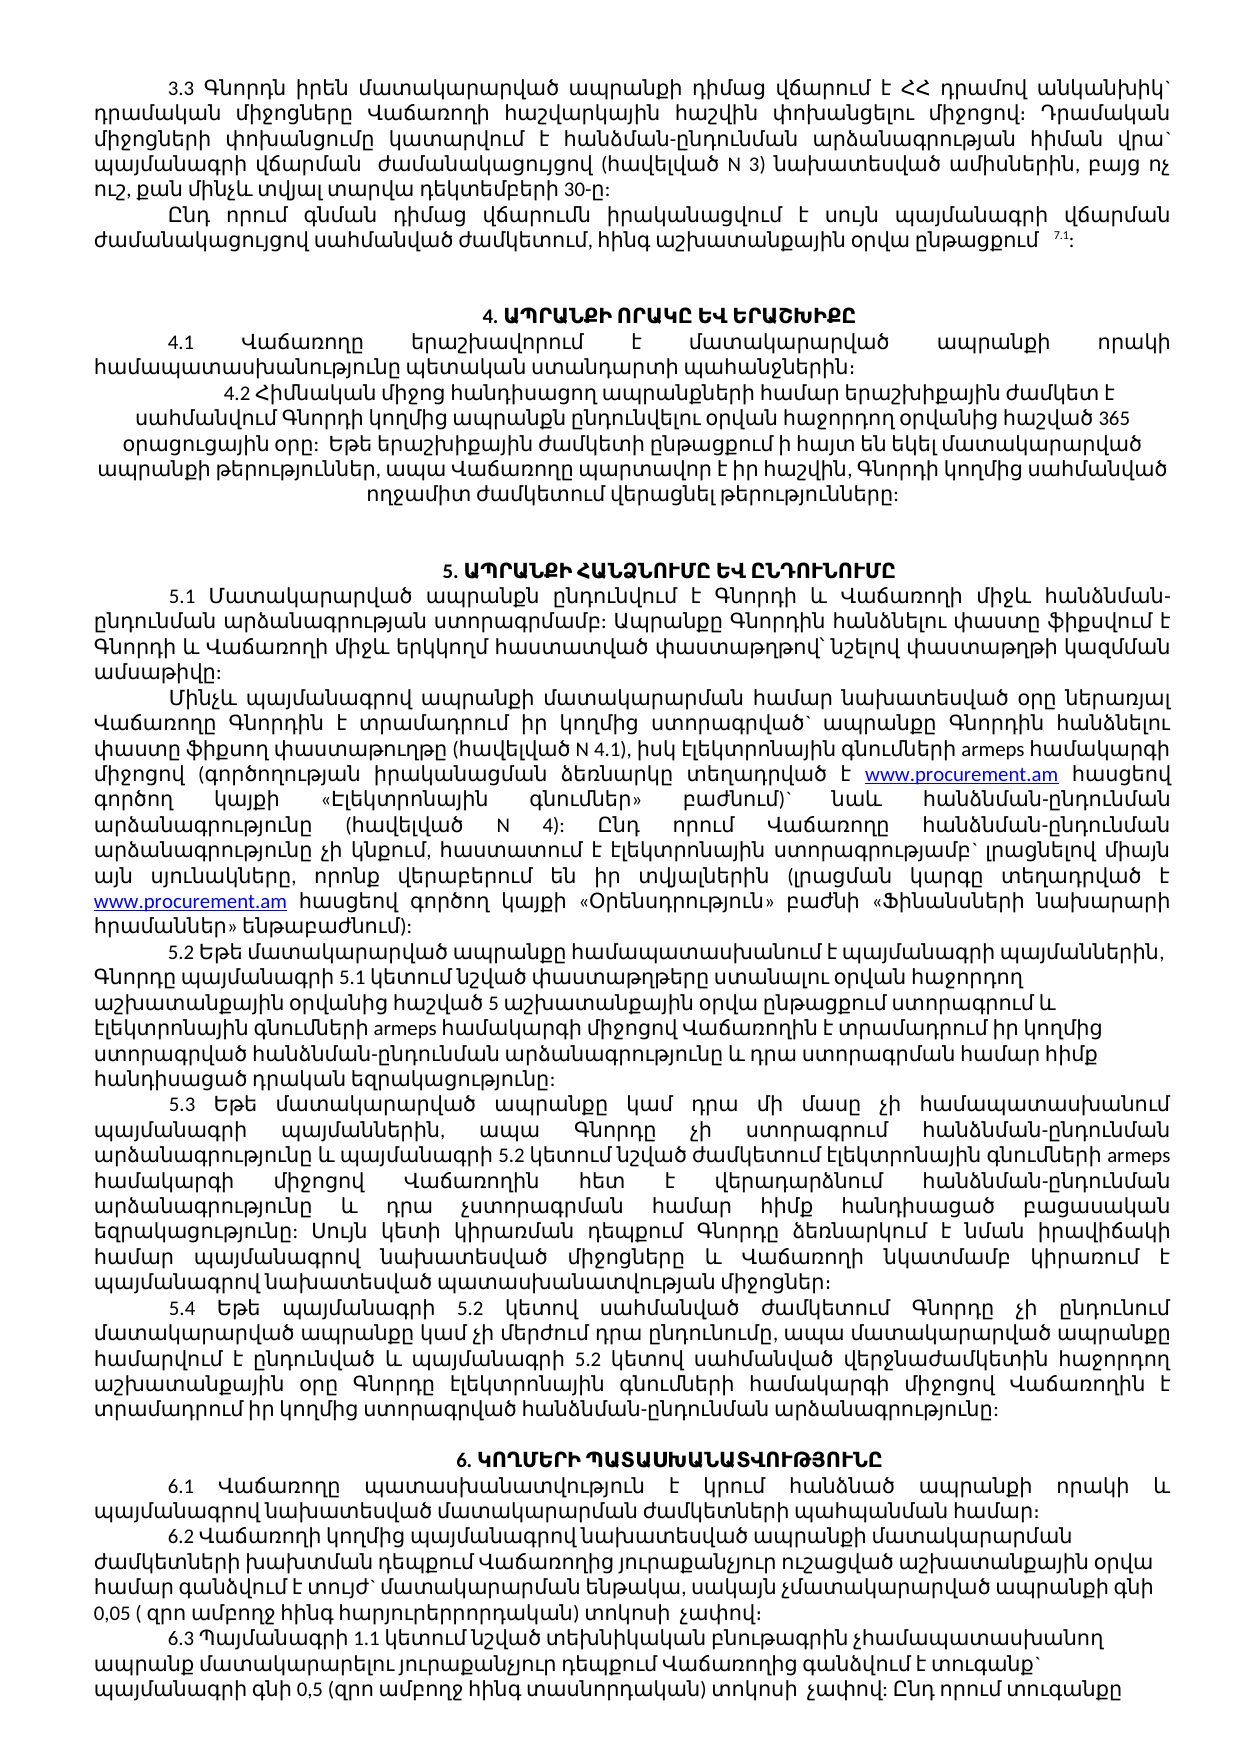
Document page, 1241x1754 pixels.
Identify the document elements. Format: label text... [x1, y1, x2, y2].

text 4.1 Վաճառողը երաշխավորում է մատակարարված ապրանքի որակի համապատասխանությունը պետական ստանդարտի պահանջներին։ [94, 329, 1171, 380]
text 6.1 Վաճառողը պատասխանատվություն է կրում հանձնած ապրանքի որակի և պայմանագրով նախատեսված մատակարարման ժամկետների պահպանման համար։ [94, 1473, 1171, 1524]
text 5.3 Եթե մատակարարված ապրանքը կամ դրա մի մասը չի համապատասխանում պայմանագրի պայմաններին, ապա Գնորդը չի ստորագրում հանձնման-ընդունման արձանագրությունը և պայմանագրի 5.2 կետում նշված ժամկետում էլեկտրոնային գնումների armeps համակարգի միջոցով Վաճառողին հետ է վերադարձնում հանձնման-ընդունման արձանագրությունը և դրա չստորագրման համար հիմք հանդիսացած բացասական եզրակացությունը: Սույն կետի կիրառման դեպքում Գնորդը ձեռնարկում է նման իրավիճակի համար պայմանագրով նախատեսված միջոցները և Վաճառողի նկատմամբ կիրառում է պայմանագրով նախատեսված պատասխանատվության միջոցներ։ [94, 1092, 1171, 1295]
text 6. ԿՈՂՄԵՐԻ ՊԱՏԱՍԽԱՆԱՏՎՈՒԹՅՈՒՆԸ [94, 1447, 1171, 1473]
text Մինչև պայմանագրով ապրանքի մատակարարման համար նախատեսված օրը ներառյալ Վաճառողը Գնորդին է տրամադրում իր կողմից ստորագրված` ապրանքը Գնորդին հանձնելու փաստը ֆիքսող փաստաթուղթը (հավելված N 4.1), իսկ էլեկտրոնային գնումների armeps համակարգի միջոցով (գործողության իրականացման ձեռնարկը տեղադրված է www.procurement.am հասցեով գործող կայքի «Էլեկտրոնային գնումներ» բաժնում)` նաև հանձնման-ընդունման արձանագրությունը (հավելված N 4): Ընդ որում Վաճառողը հանձնման-ընդունման արձանագրությունը չի կնքում, հաստատում է էլեկտրոնային ստորագրությամբ` լրացնելով միայն այն սյունակները, որոնք վերաբերում են իր տվյալներին (լրացման կարգը տեղադրված է www.procurement.am հասցեով գործող կայքի «Օրենսդրություն» բաժնի «Ֆինանսների նախարարի հրամաններ» ենթաբաժնում): [94, 685, 1171, 939]
text 5.2 Եթե մատակարարված ապրանքը համապատասխանում է պայմանագրի պայմաններին, Գնորդը պայմանագրի 5.1 կետում նշված փաստաթղթերը ստանալու օրվան հաջորդող աշխատանքային օրվանից հաշված 5 աշխատանքային օրվա ընթացքում ստորագրում և էլեկտրոնային գնումների armeps համակարգի միջոցով Վաճառողին է տրամադրում իր կողմից ստորագրված հանձնման-ընդունման արձանագրությունը և դրա ստորագրման համար հիմք հանդիսացած դրական եզրակացությունը: [94, 939, 1171, 1092]
text 4.2 Հիմնական միջոց հանդիսացող ապրանքների համար երաշխիքային ժամկետ է սահմանվում Գնորդի կողմից ապրանքն ընդունվելու օրվան հաջորդող օրվանից հաշված 365 օրացուցային օրը: Եթե երաշխիքային ժամկետի ընթացքում ի հայտ են եկել մատակարարված ապրանքի թերություններ, ապա Վաճառողը պարտավոր է իր հաշվին, Գնորդի կողմից սահմանված ողջամիտ ժամկետում վերացնել թերությունները: [899, 380, 1171, 507]
text 4.2 Հիմնական միջոց հանդիսացող ապրանքների համար երաշխիքային ժամկետ է սահմանվում Գնորդի կողմից ապրանքն ընդունվելու օրվան հաջորդող օրվանից հաշված 365 օրացուցային օրը: Եթե երաշխիքային ժամկետի ընթացքում ի հայտ են եկել մատակարարված ապրանքի թերություններ, ապա Վաճառողը պարտավոր է իր հաշվին, Գնորդի կողմից սահմանված ողջամիտ ժամկետում վերացնել թերությունները: [94, 380, 366, 507]
text 5. ԱՊՐԱՆՔԻ ՀԱՆՁՆՈՒՄԸ ԵՎ ԸՆԴՈՒՆՈՒՄԸ [94, 558, 1171, 583]
text 3.3 Գնորդն իրեն մատակարարված ապրանքի դիմաց վճարում է ՀՀ դրամով անկանխիկ` դրամական միջոցները Վաճառողի հաշվարկային հաշվին փոխանցելու միջոցով։ Դրամական միջոցների փոխանցումը կատարվում է հանձման-ընդունման արձանագրության հիման վրա` պայմանագրի վճարման ժամանակացույցով (հավելված N 3) նախատեսված ամիսներին, բայց ոչ ուշ, քան մինչև տվյալ տարվա դեկտեմբերի 30-ը: [94, 75, 1171, 202]
text Ընդ որում գնման դիմաց վճարումն իրականացվում է սույն պայմանագրի վճարման ժամանակացույցով սահմանված ժամկետում, հինգ աշխատանքային օրվա ընթացքում 7.1: [94, 202, 1171, 253]
text 4. ԱՊՐԱՆՔԻ ՈՐԱԿԸ ԵՎ ԵՐԱՇԽԻՔԸ [94, 304, 1171, 329]
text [94, 1625, 1171, 1702]
text 6.2 Վաճառողի կողմից պայմանագրով նախատեսված ապրանքի մատակարարման ժամկետների խախտման դեպքում Վաճառողից յուրաքանչյուր ուշացված աշխատանքային օրվա համար գանձվում է տույժ` մատակարարման ենթակա, սակայն չմատակարարված ապրանքի գնի 0,05 ( զրո ամբողջ հինգ հարյուրերրորդական) տոկոսի չափով։ [94, 1524, 1171, 1625]
text 5.1 Մատակարարված ապրանքն ընդունվում է Գնորդի և Վաճառողի միջև հանձնման-ընդունման արձանագրության ստորագրմամբ: Ապրանքը Գնորդին հանձնելու փաստը ֆիքսվում է Գնորդի և Վաճառողի միջև երկկողմ հաստատված փաստաթղթով՝ նշելով փաստաթղթի կազմման ամսաթիվը: [94, 583, 1171, 685]
text 5.4 Եթե պայմանագրի 5.2 կետով սահմանված ժամկետում Գնորդը չի ընդունում մատակարարված ապրանքը կամ չի մերժում դրա ընդունումը, ապա մատակարարված ապրանքը համարվում է ընդունված և պայմանագրի 5.2 կետով սահմանված վերջնաժամկետին հաջորդող աշխատանքային օրը Գնորդը էլեկտրոնային գնումների համակարգի միջոցով Վաճառողին է տրամադրում իր կողմից ստորագրված հանձնման-ընդունման արձանագրությունը: [94, 1295, 1171, 1422]
